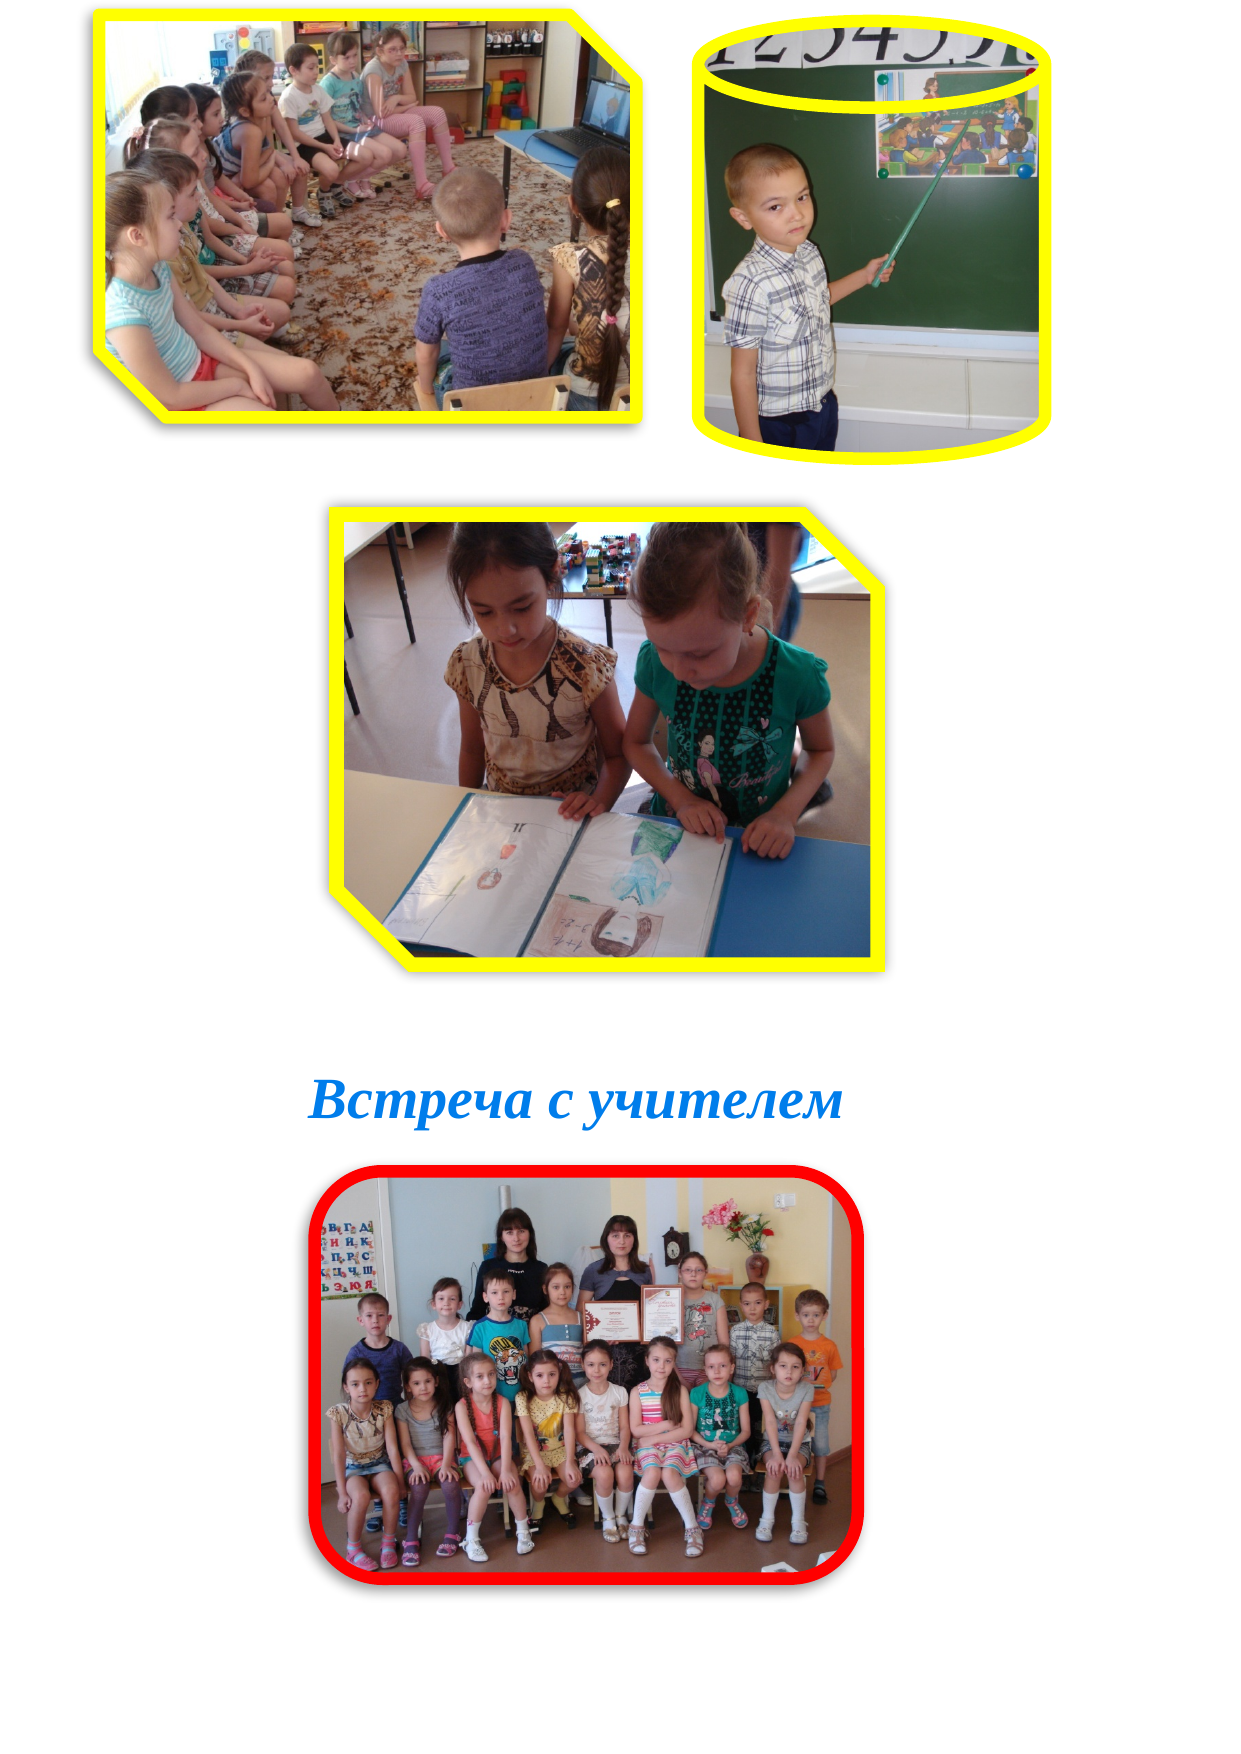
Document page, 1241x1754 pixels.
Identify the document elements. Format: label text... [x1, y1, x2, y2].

picture [106, 22, 630, 411]
picture [344, 522, 870, 957]
picture [321, 1178, 851, 1572]
picture [705, 85, 1038, 452]
picture [705, 28, 1038, 101]
text Встреча с учителем [75, 1064, 1165, 1131]
